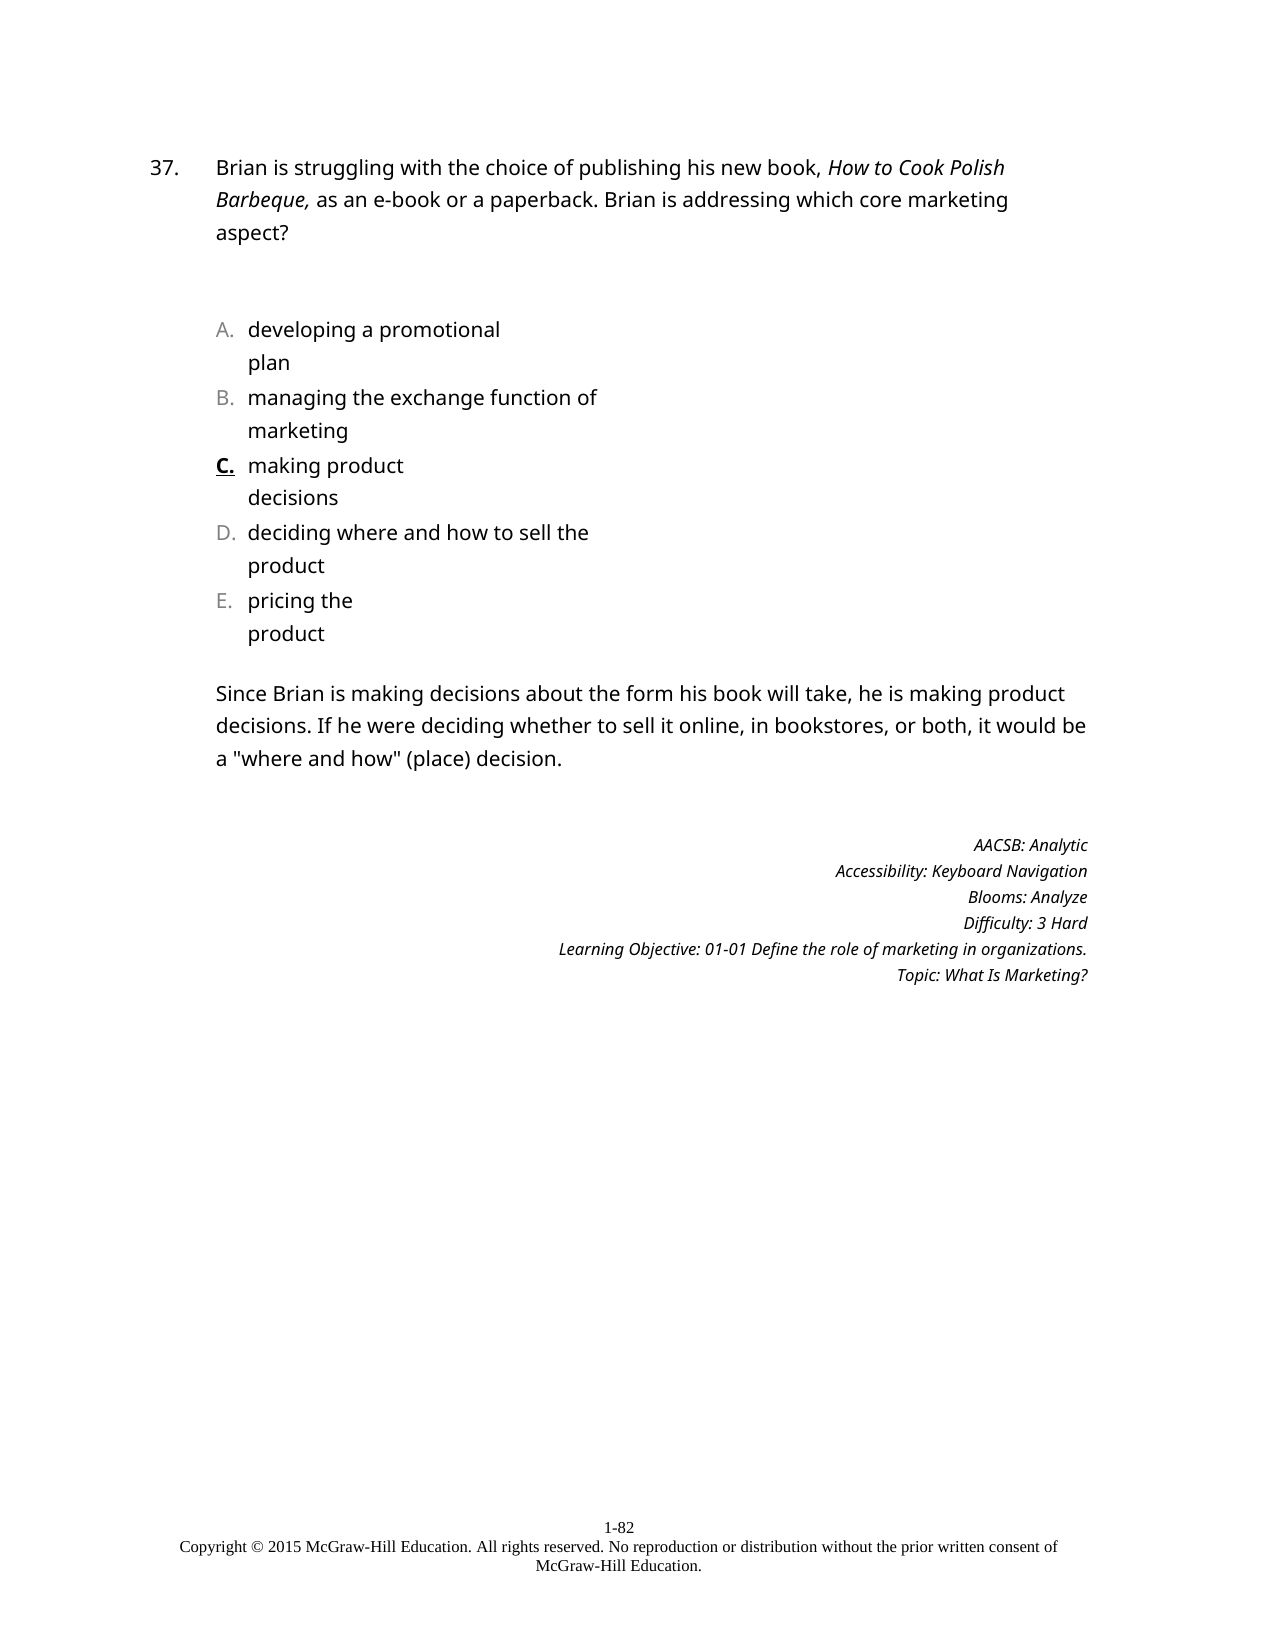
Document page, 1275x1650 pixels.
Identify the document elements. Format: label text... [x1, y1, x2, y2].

table_header AACSB: Analytic Accessibility: Keyboard Navigation Blooms: Analyze Difficulty: 3 Hard Learning Objective: 01-01 Define the role of marketing in organizations. Topic: What Is Marketing? [150, 833, 1087, 1022]
table_header Brian is struggling with the choice of publishing his new book, How to Cook Polish Barbeque, as an e-book or a paperback. Brian is addressing which core marketing aspect? Since Brian is making decisions about the form his book will take, he is making product decisions. If he were deciding whether to sell it online, in bookstores, or both, it would be a "where and how" (place) decision. [216, 153, 1087, 804]
table_header 37. [150, 153, 216, 804]
